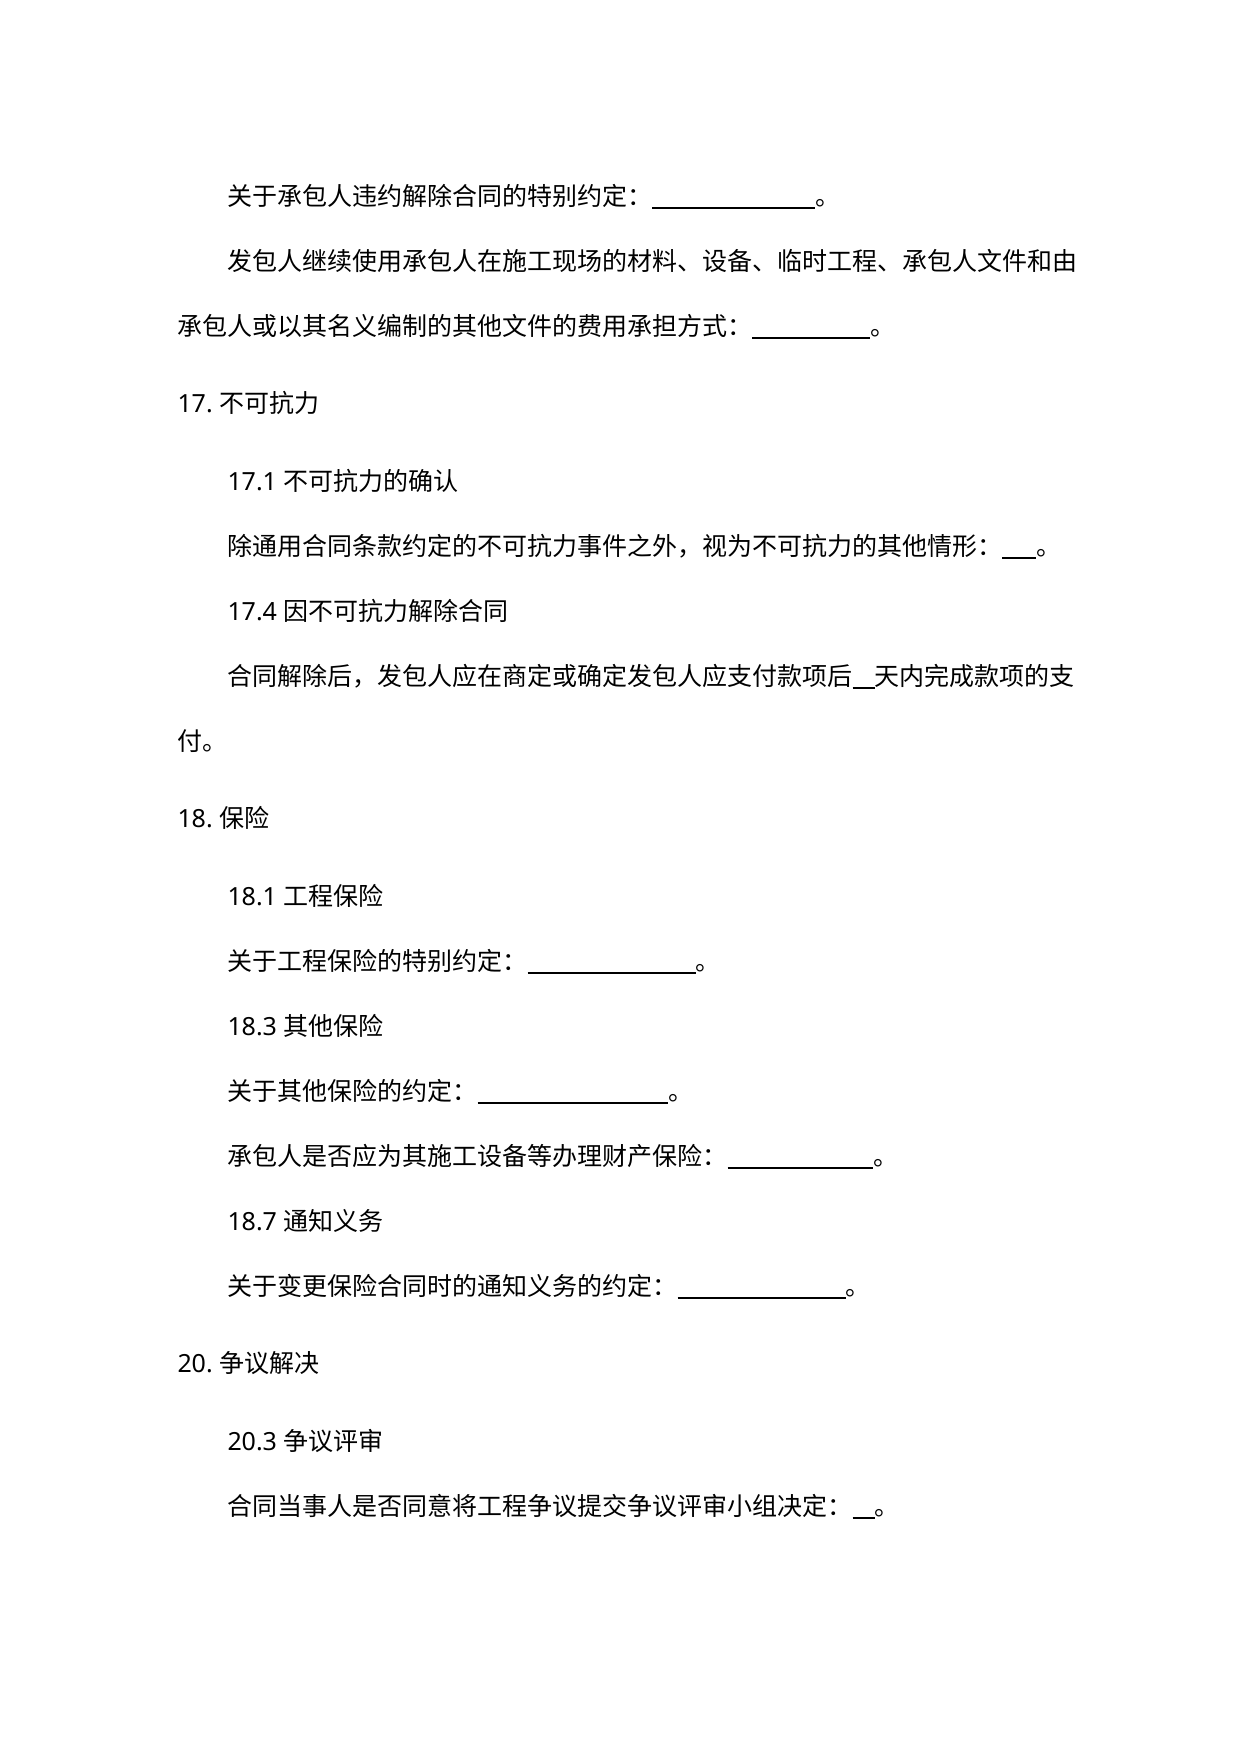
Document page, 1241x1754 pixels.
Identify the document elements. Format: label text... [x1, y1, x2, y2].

text 除通用合同条款约定的不可抗力事件之外，视为不可抗力的其他情形： 。 [177, 512, 1093, 577]
subtitle 20. 争议解决 [177, 1329, 1093, 1394]
text 18.1 工程保险 [177, 862, 1093, 927]
text 发包人继续使用承包人在施工现场的材料、设备、临时工程、承包人文件和由承包人或以其名义编制的其他文件的费用承担方式： 。 [177, 227, 1093, 357]
text 关于工程保险的特别约定： 。 [177, 927, 1093, 992]
text 18.7 通知义务 [177, 1187, 1093, 1252]
subtitle 18. 保险 [177, 784, 1093, 849]
text 关于其他保险的约定： 。 [177, 1057, 1093, 1122]
text 关于承包人违约解除合同的特别约定： 。 [177, 162, 1093, 227]
text 20.3 争议评审 [177, 1407, 1093, 1472]
text 关于变更保险合同时的通知义务的约定： 。 [177, 1252, 1093, 1317]
text 合同当事人是否同意将工程争议提交争议评审小组决定： 。 [177, 1472, 1093, 1537]
subtitle 17. 不可抗力 [177, 369, 1093, 434]
text 承包人是否应为其施工设备等办理财产保险： 。 [177, 1122, 1093, 1187]
text 合同解除后，发包人应在商定或确定发包人应支付款项后 天内完成款项的支付。 [177, 642, 1093, 772]
text 17.4 因不可抗力解除合同 [177, 577, 1093, 642]
text 18.3 其他保险 [177, 992, 1093, 1057]
text 17.1 不可抗力的确认 [177, 447, 1093, 512]
